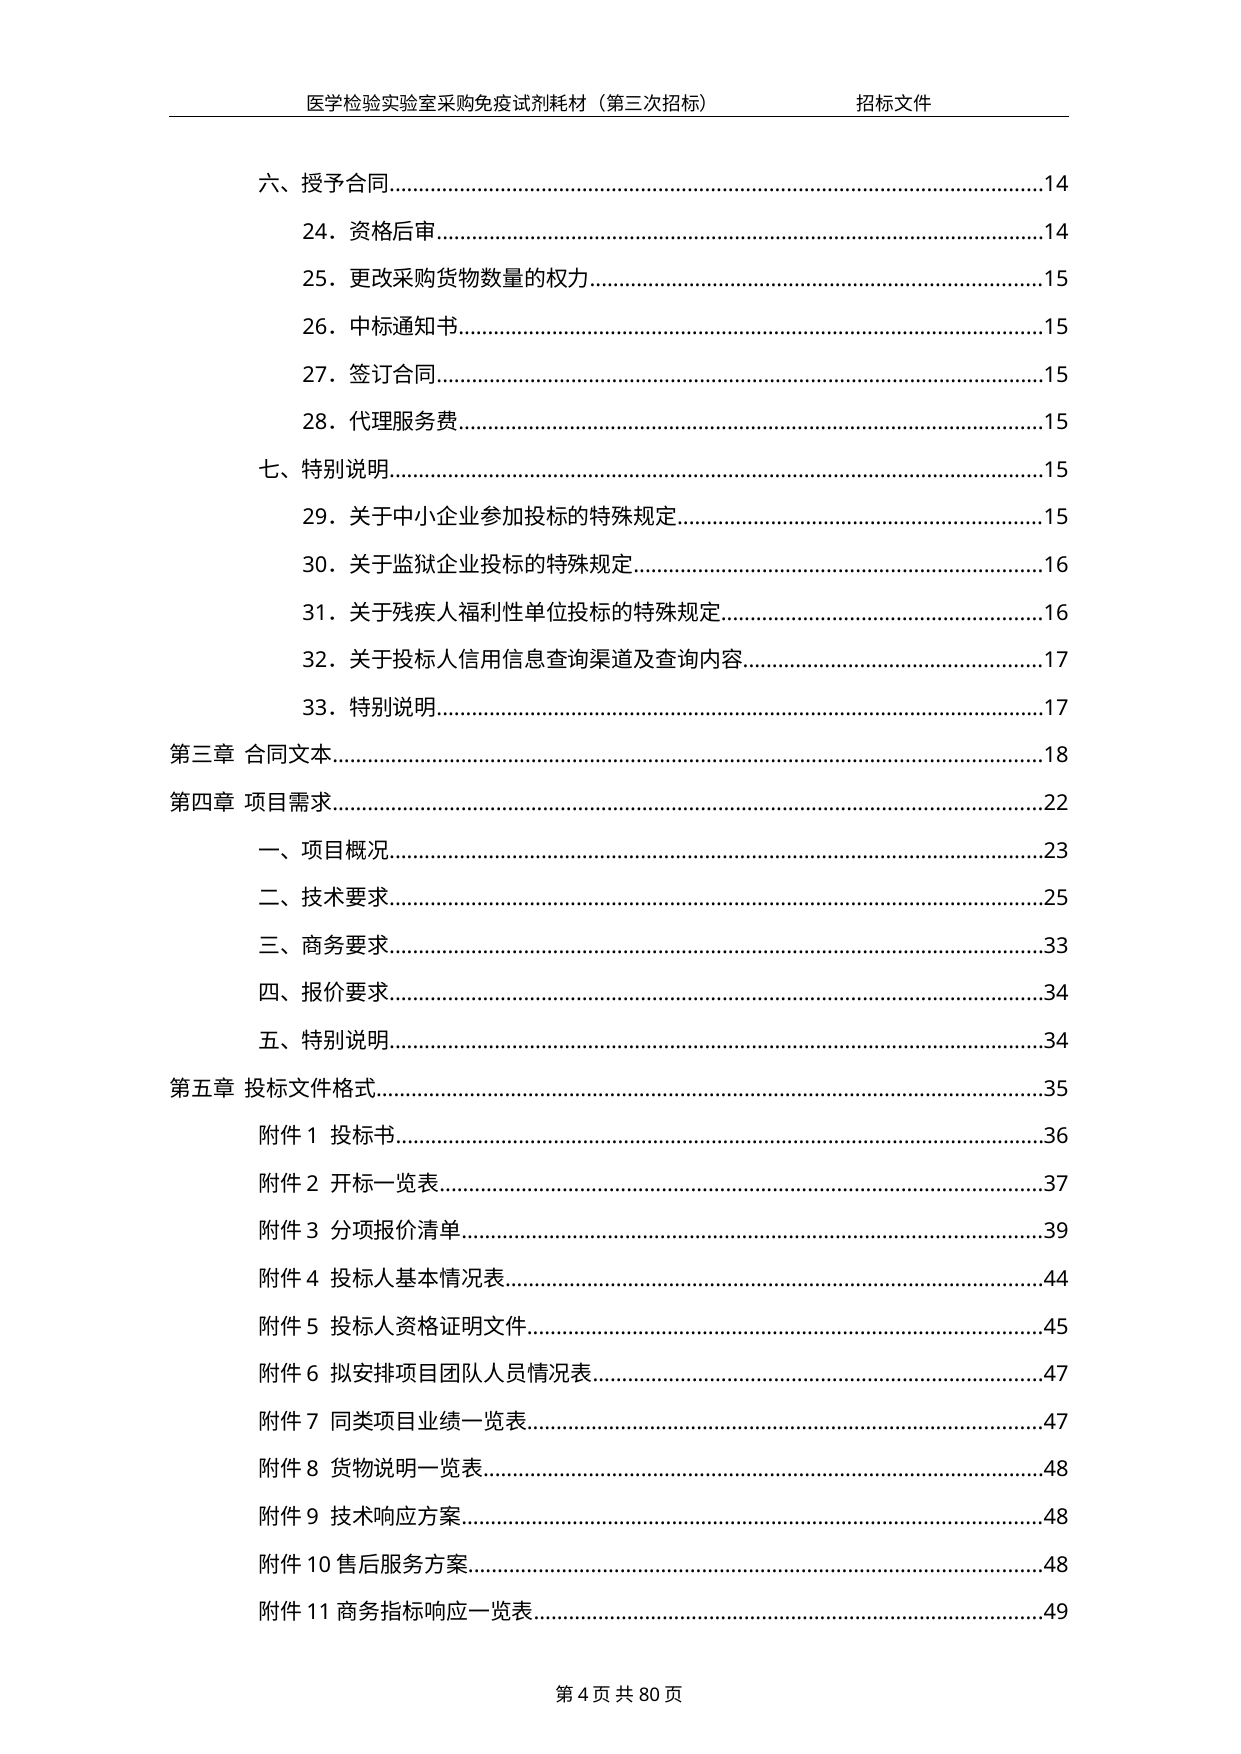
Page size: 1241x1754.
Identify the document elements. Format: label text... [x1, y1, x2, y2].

text 附件10 售后服务方案 48 [169, 1547, 1069, 1578]
text 二、技术要求 25 [169, 880, 1069, 912]
text 附件6 拟安排项目团队人员情况表 47 [169, 1356, 1069, 1388]
text 附件8 货物说明一览表 48 [169, 1451, 1069, 1483]
text 四、报价要求 34 [169, 975, 1069, 1007]
text 附件3 分项报价清单 39 [169, 1213, 1069, 1245]
text 33．特别说明 17 [169, 690, 1069, 722]
text 六、授予合同 14 [169, 166, 1069, 198]
text 五、特别说明 34 [169, 1023, 1069, 1055]
text 第三章 合同文本 18 [169, 737, 1069, 769]
text 第五章 投标文件格式 35 [169, 1071, 1069, 1102]
text 附件9 技术响应方案 48 [169, 1499, 1069, 1531]
text 一、项目概况 23 [169, 833, 1069, 864]
text 附件11 商务指标响应一览表 49 [169, 1594, 1069, 1626]
text 附件4 投标人基本情况表 44 [169, 1261, 1069, 1293]
text 三、商务要求 33 [169, 928, 1069, 959]
text 32．关于投标人信用信息查询渠道及查询内容 17 [169, 642, 1069, 674]
text 24．资格后审 14 [169, 214, 1069, 246]
text 附件7 同类项目业绩一览表 47 [169, 1404, 1069, 1436]
text 附件2 开标一览表 37 [169, 1166, 1069, 1198]
text 25．更改采购货物数量的权力 15 [169, 261, 1069, 293]
text 附件1 投标书 36 [169, 1118, 1069, 1150]
text 27．签订合同 15 [169, 357, 1069, 388]
text 26．中标通知书 15 [169, 309, 1069, 341]
text 七、特别说明 15 [169, 452, 1069, 483]
text 第四章 项目需求 22 [169, 785, 1069, 817]
text 31．关于残疾人福利性单位投标的特殊规定 16 [169, 594, 1069, 626]
text 29．关于中小企业参加投标的特殊规定 15 [169, 499, 1069, 531]
text 28．代理服务费 15 [169, 404, 1069, 436]
text 附件5 投标人资格证明文件 45 [169, 1309, 1069, 1340]
text 30．关于监狱企业投标的特殊规定 16 [169, 547, 1069, 579]
